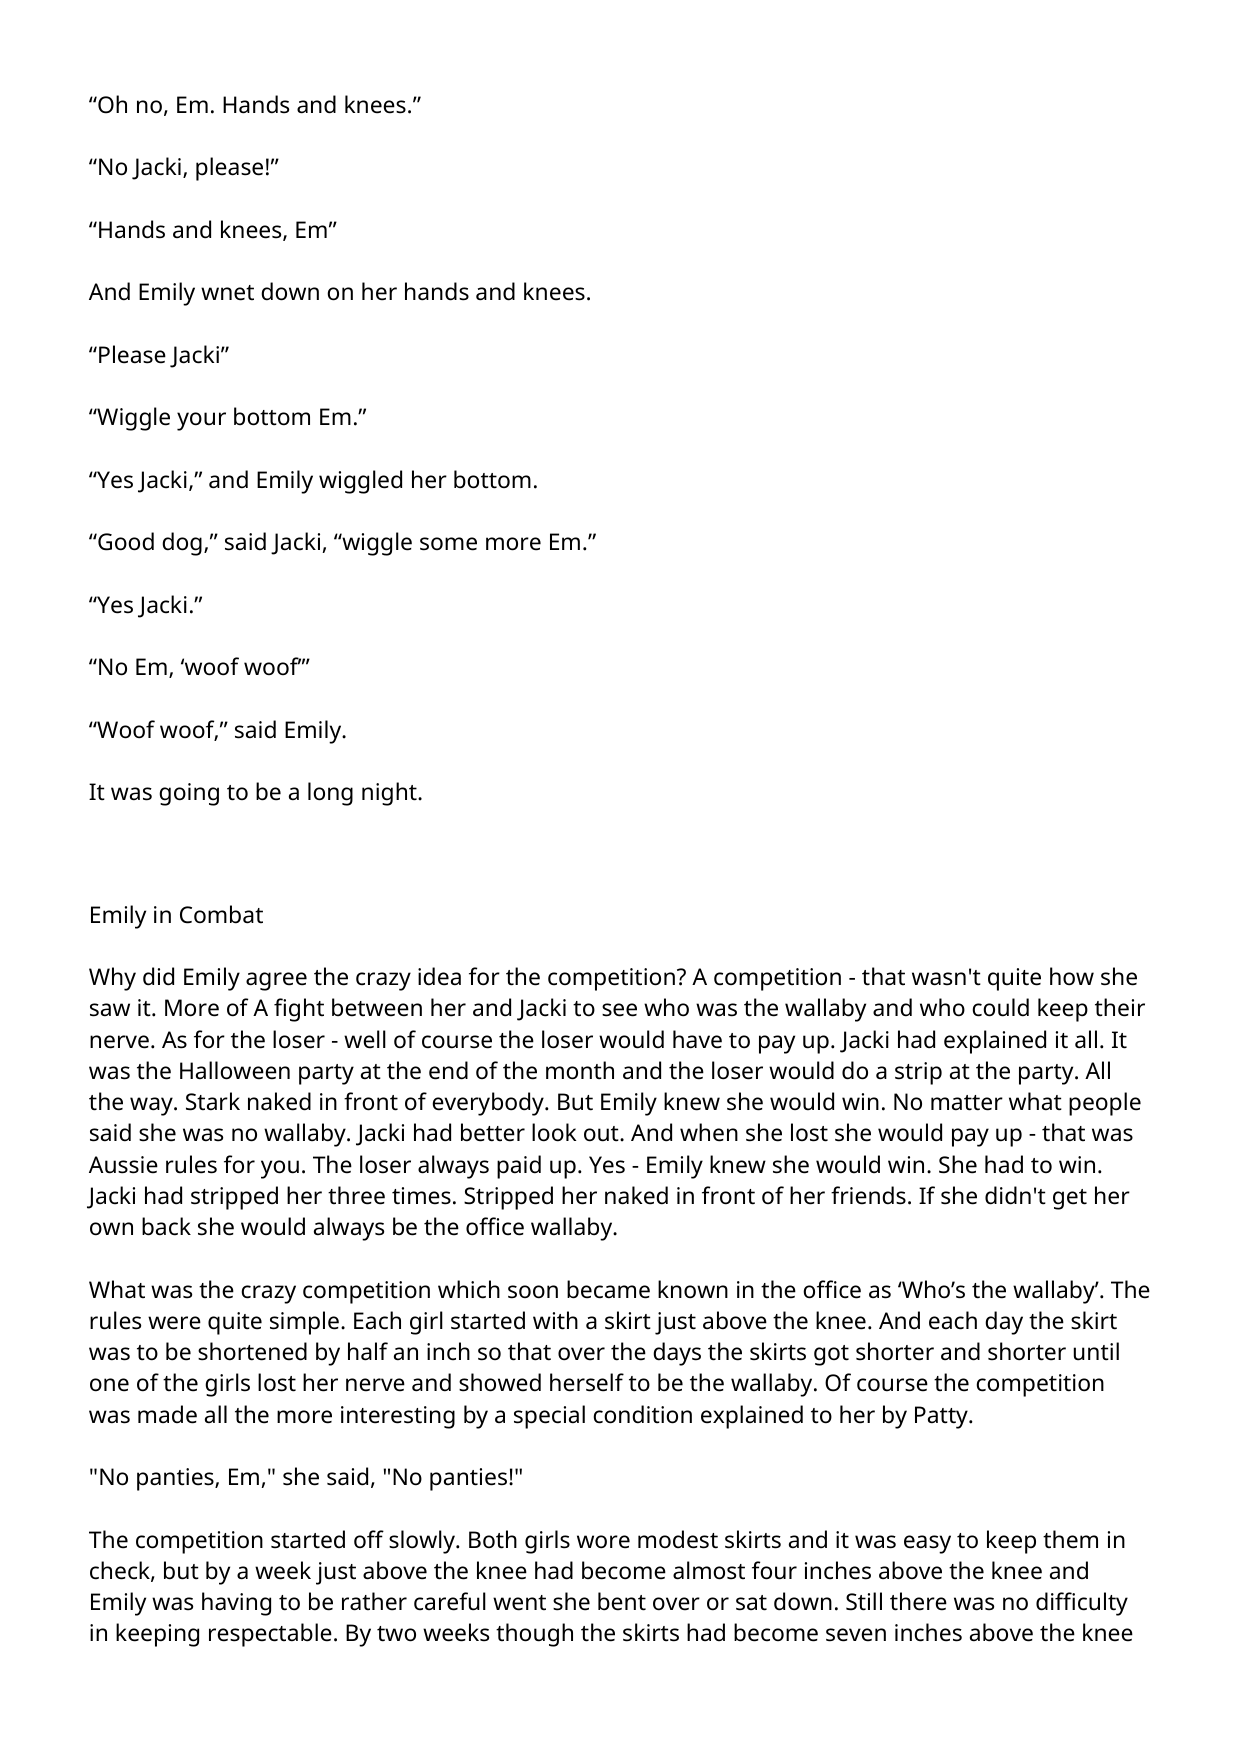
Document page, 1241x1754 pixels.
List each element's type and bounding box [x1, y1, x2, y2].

text [89, 899, 1152, 1649]
text [89, 89, 1152, 836]
